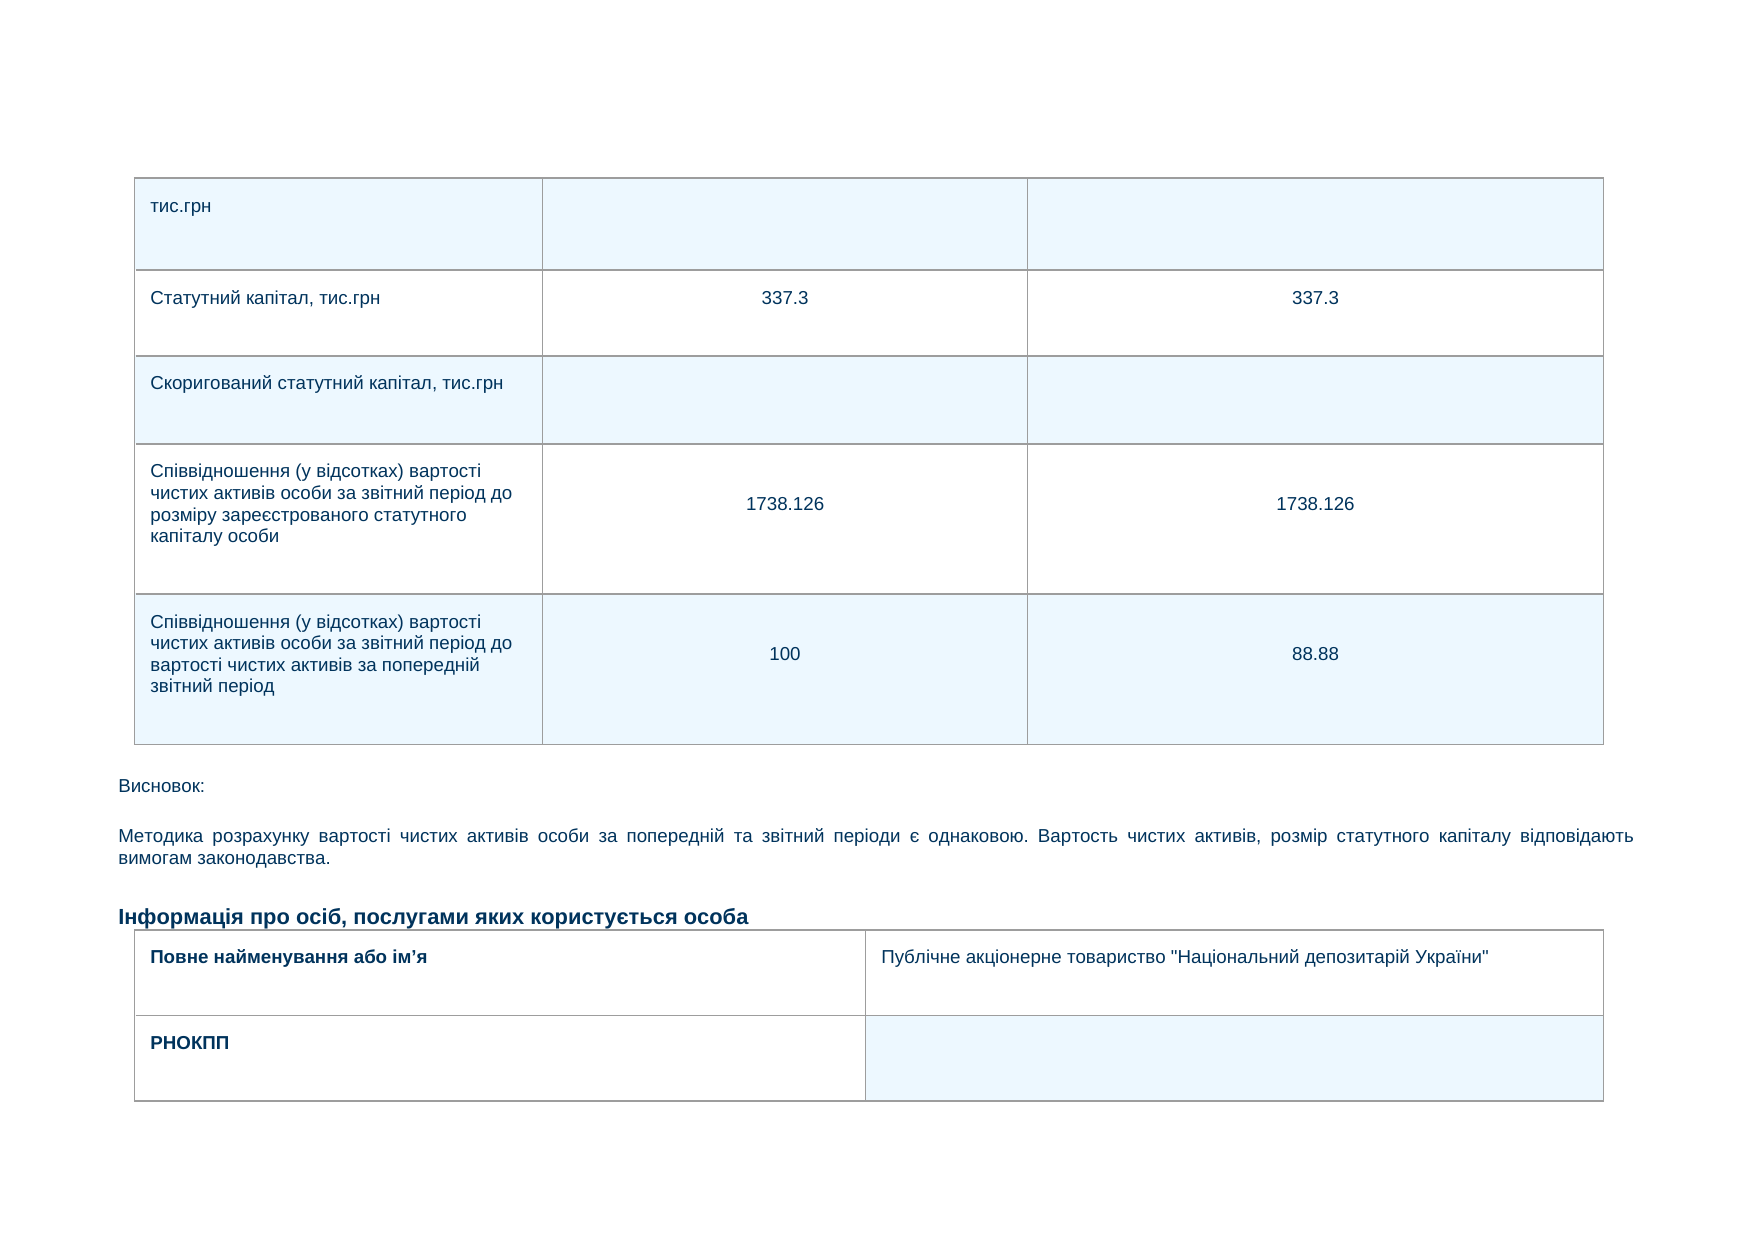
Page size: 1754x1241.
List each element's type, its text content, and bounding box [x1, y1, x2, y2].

table_cell Скоригований статутний капітал, тис.грн [135, 356, 542, 443]
table_cell 5862.7 [543, 179, 1027, 269]
table_cell 337.3 [1028, 271, 1603, 355]
table_cell Статутний капітал, тис.грн [135, 270, 542, 355]
table_header Повне найменування або ім’я [135, 931, 865, 1015]
table_cell 100 [543, 595, 1027, 744]
text Інформація про осіб, послугами яких користується особа [118, 897, 1636, 929]
table_cell 88.88 [1028, 595, 1603, 744]
table_cell Співвідношення (у відсотках) вартості чистих активів особи за звітний період до розміру зареєстрованого статутного капіталу особи [135, 444, 542, 593]
text Методика розрахунку вартості чистих активів особи за попередній та звітний періоди є однаковою. Вартость чистих активів, розмір статутного капіталу відповідають вимогам законодавства. [118, 825, 1636, 868]
table_cell [543, 357, 1027, 443]
table_cell 1738.126 [1028, 445, 1603, 593]
table_cell [866, 1016, 1603, 1100]
table_cell [1028, 357, 1603, 443]
table_cell Співвідношення (у відсотках) вартості чистих активів особи за звітний період до вартості чистих активів за попередній звітний період [135, 594, 542, 744]
text Висновок: [118, 774, 1636, 796]
table_cell 1738.126 [543, 445, 1027, 593]
table_cell 6596.1 [1028, 179, 1603, 269]
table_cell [135, 179, 542, 269]
table_cell 337.3 [543, 271, 1027, 355]
table_cell РНОКПП [135, 1016, 865, 1100]
table_header Публічне акціонерне товариство "Національний депозитарій України" [866, 931, 1603, 1015]
